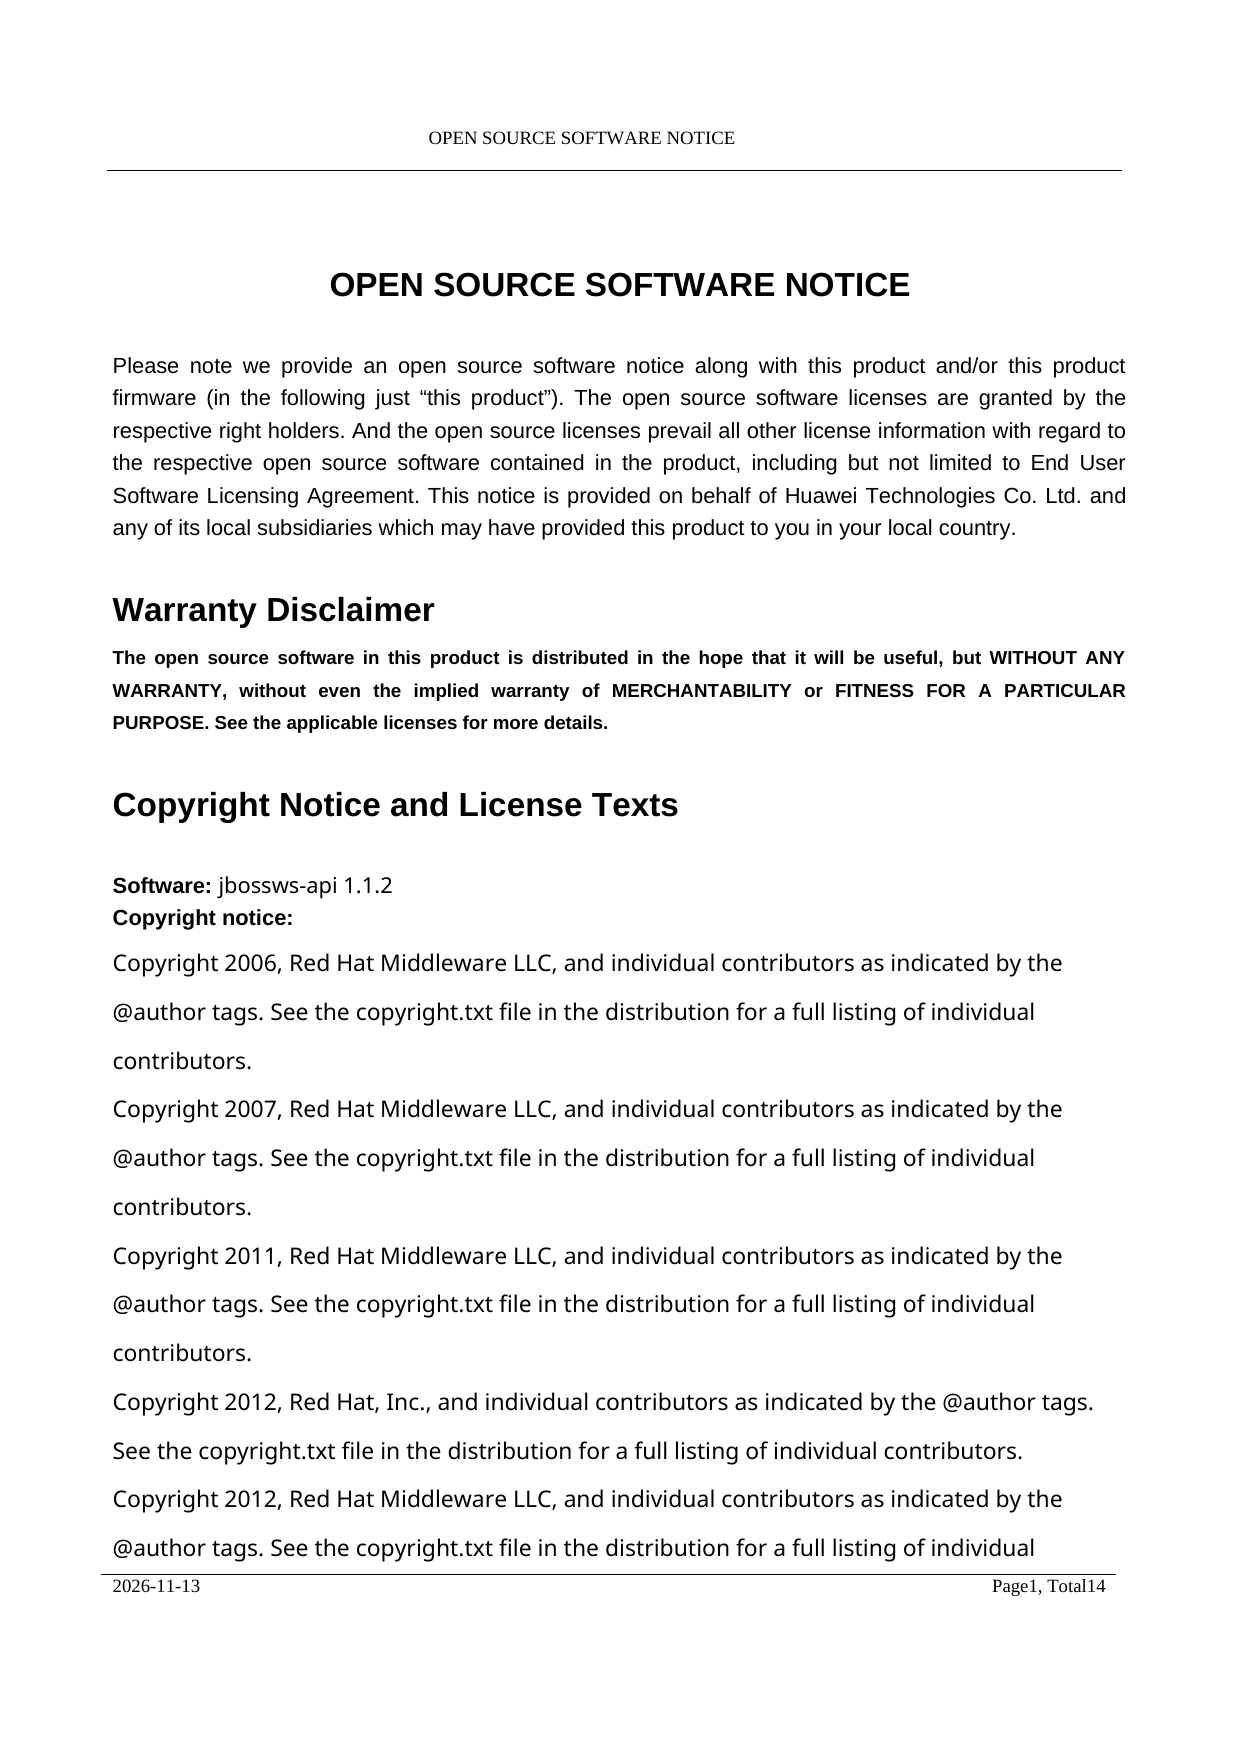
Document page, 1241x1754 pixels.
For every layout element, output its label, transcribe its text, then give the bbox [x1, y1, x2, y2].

text Copyright notice: [112, 901, 1128, 934]
text OPEN SOURCE SOFTWARE NOTICE [112, 251, 1128, 316]
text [112, 947, 1128, 1564]
text Software: jbossws-api 1.1.2 [112, 869, 1128, 901]
text Please note we provide an open source software notice along with this product and/or this product firmware (in the following just “this product”). The open source software licenses are granted by the respective right holders. And the open source licenses prevail all other license information with regard to the respective open source software contained in the product, including but not limited to End User Software Licensing Agreement. This notice is provided on behalf of Huawei Technologies Co. Ltd. and any of its local subsidiaries which may have provided this product to you in your local country. [112, 349, 1128, 544]
text Copyright Notice and License Texts [112, 771, 1128, 836]
text Warranty Disclaimer [112, 576, 1128, 641]
text The open source software in this product is distributed in the hope that it will be useful, but WITHOUT ANY WARRANTY, without even the implied warranty of MERCHANTABILITY or FITNESS FOR A PARTICULAR PURPOSE. See the applicable licenses for more details. [112, 641, 1128, 739]
